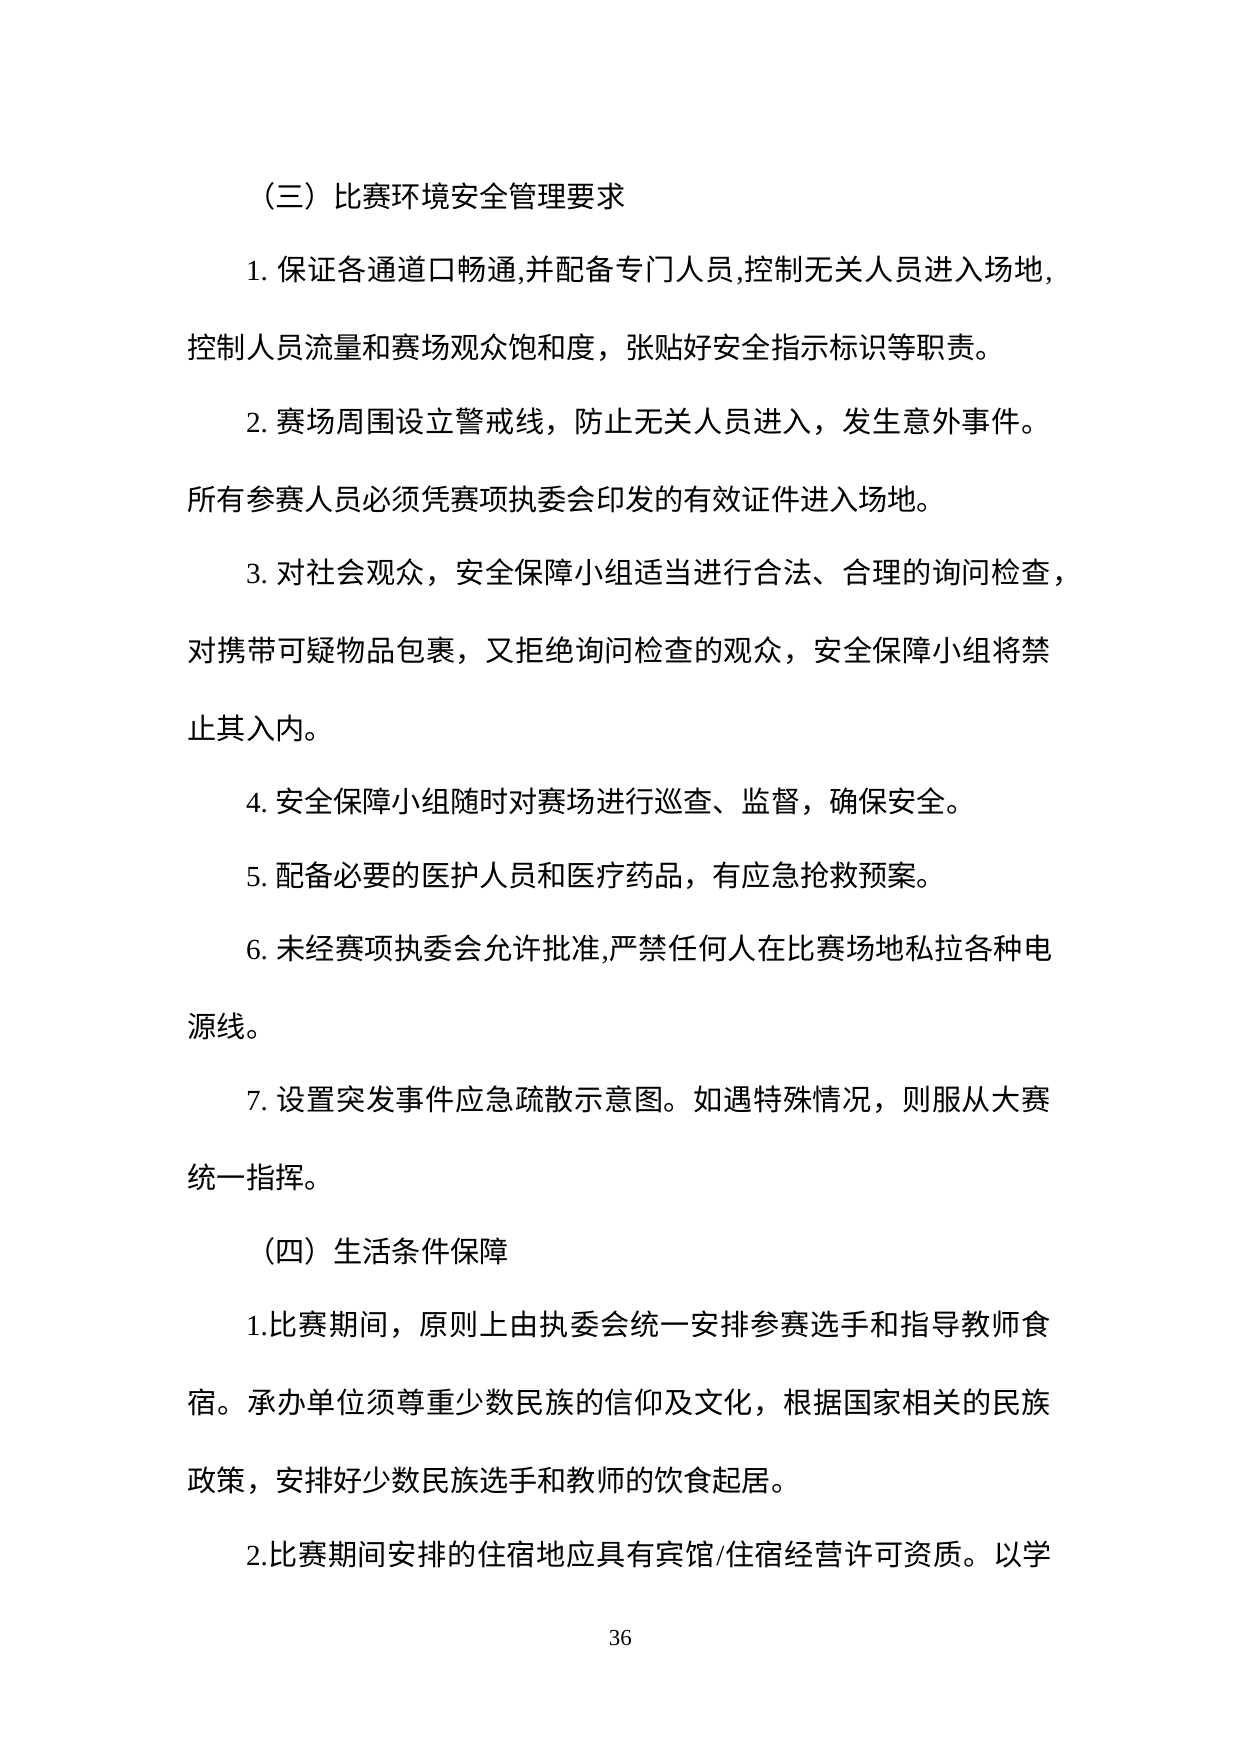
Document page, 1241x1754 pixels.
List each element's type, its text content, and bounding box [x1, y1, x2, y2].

text 6. 未经赛项执委会允许批准,严禁任何人在比赛场地私拉各种电源线。 [187, 914, 1053, 1057]
text 4. 安全保障小组随时对赛场进行巡查、监督，确保安全。 [187, 767, 1053, 832]
text 3. 对社会观众，安全保障小组适当进行合法、合理的询问检查，对携带可疑物品包裹，又拒绝询问检查的观众，安全保障小组将禁止其入内。 [187, 538, 1053, 759]
text 1.比赛期间，原则上由执委会统一安排参赛选手和指导教师食宿。承办单位须尊重少数民族的信仰及文化，根据国家相关的民族政策，安排好少数民族选手和教师的饮食起居。 [187, 1290, 1053, 1511]
text 1. 保证各通道口畅通,并配备专门人员,控制无关人员进入场地,控制人员流量和赛场观众饱和度，张贴好安全指示标识等职责。 [187, 235, 1053, 378]
text 2. 赛场周围设立警戒线，防止无关人员进入，发生意外事件。所有参赛人员必须凭赛项执委会印发的有效证件进入场地。 [187, 387, 1053, 530]
text 7. 设置突发事件应急疏散示意图。如遇特殊情况，则服从大赛统一指挥。 [187, 1066, 1053, 1208]
text 5. 配备必要的医护人员和医疗药品，有应急抢救预案。 [187, 841, 1053, 906]
text （三）比赛环境安全管理要求 [187, 162, 1053, 227]
text （四）生活条件保障 [187, 1217, 1053, 1282]
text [187, 1520, 1053, 1585]
